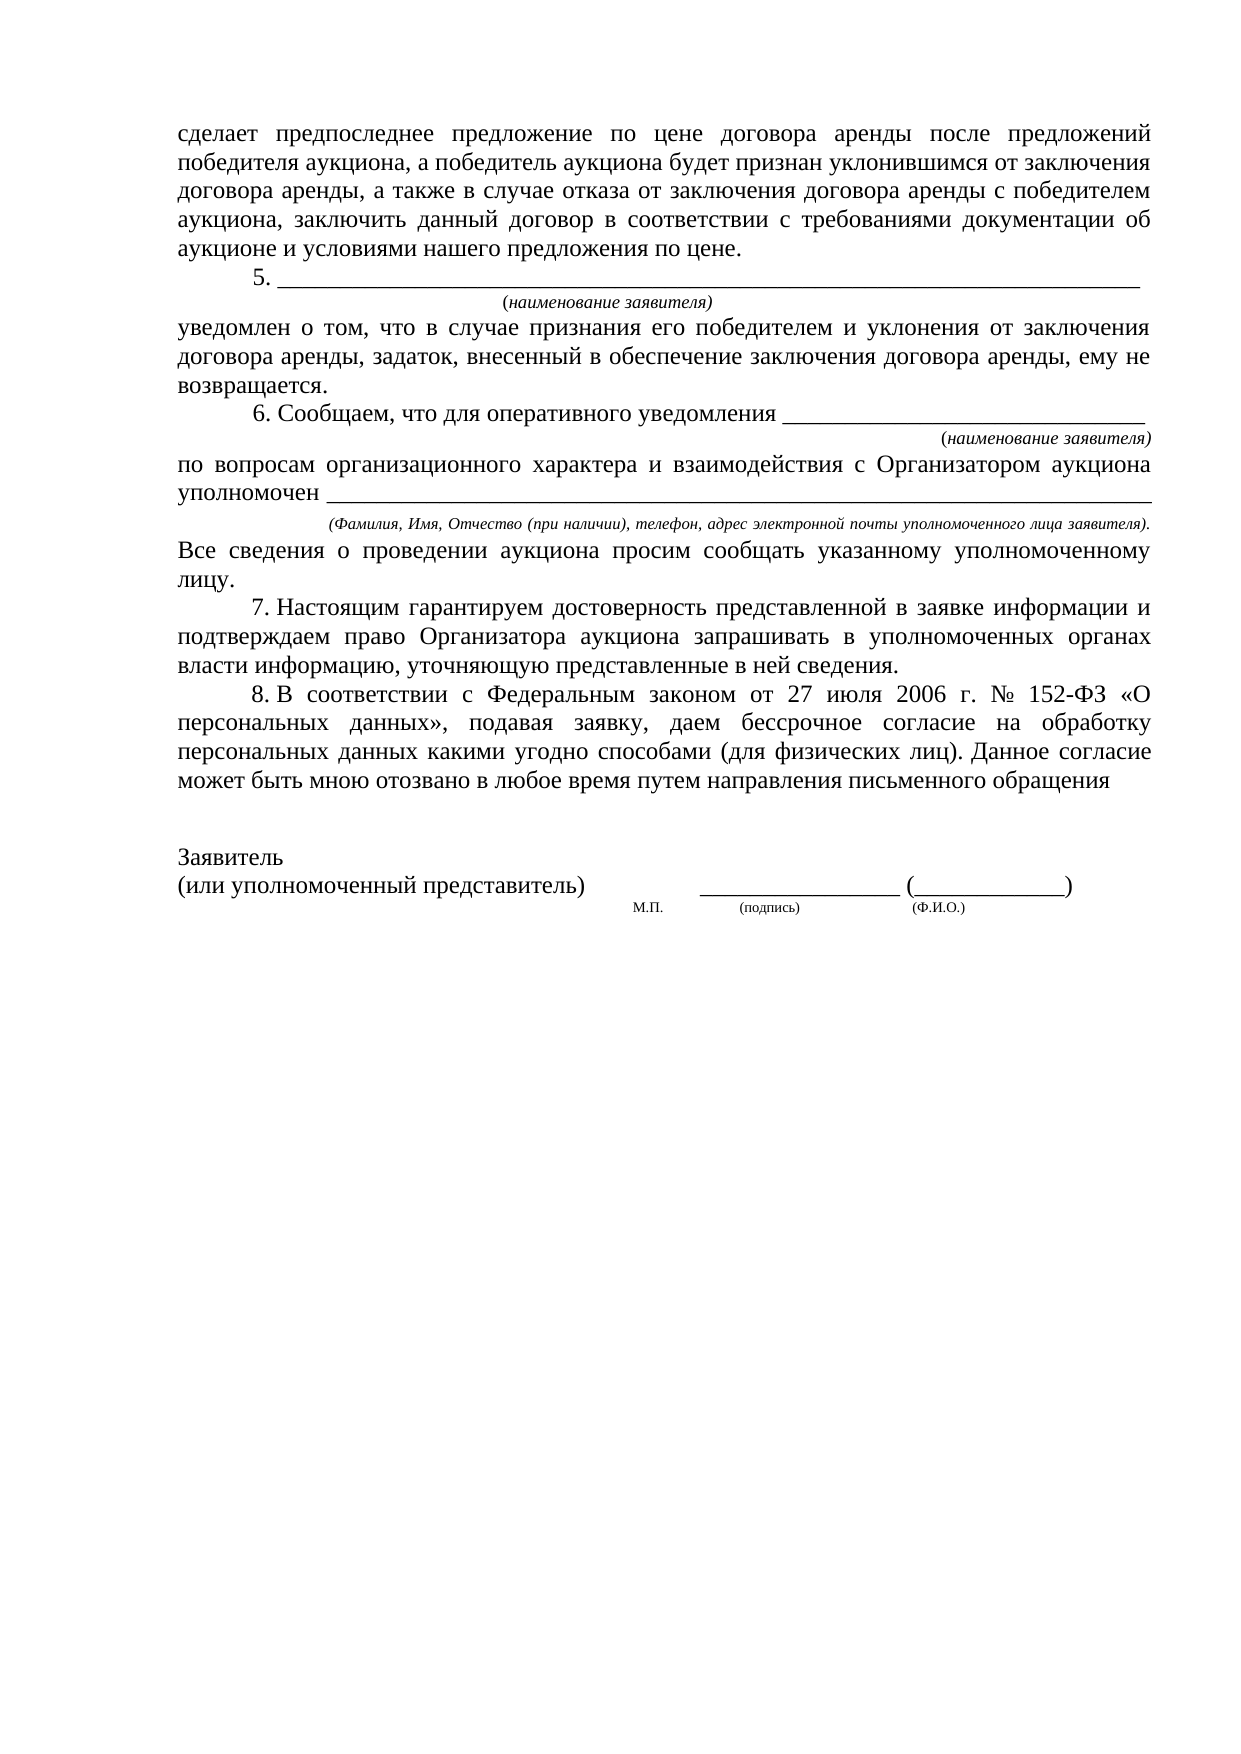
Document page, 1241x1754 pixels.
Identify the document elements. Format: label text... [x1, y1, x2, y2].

text уведомлен о том, что в случае признания его победителем и уклонения от заключения договора аренды, задаток, внесенный в обеспечение заключения договора аренды, ему не возвращается. [177, 312, 1152, 398]
text (наименование заявителя) по вопросам организационного характера и взаимодействия с Организатором аукциона уполномочен __________________________________________________________________ (Фамилия, Имя, Отчество (при наличии), телефон, адрес электронной почты уполномоченного лица заявителя). Все сведения о проведении аукциона просим сообщать указанному уполномоченному лицу. [177, 427, 1152, 592]
text сделает предпоследнее предложение по цене договора аренды после предложений победителя аукциона, а победитель аукциона будет признан уклонившимся от заключения договора аренды, а также в случае отказа от заключения договора аренды с победителем аукциона, заключить данный договор в соответствии с требованиями документации об аукционе и условиями нашего предложения по цене. [177, 118, 1152, 262]
text (наименование заявителя) [177, 291, 1152, 312]
text 5. _____________________________________________________________________ [177, 262, 1152, 291]
text 6. Сообщаем, что для оперативного уведомления _____________________________ [177, 398, 1152, 427]
text 7. Настоящим гарантируем достоверность представленной в заявке информации и подтверждаем право Организатора аукциона запрашивать в уполномоченных органах власти информацию, уточняющую представленные в ней сведения. [177, 592, 1152, 679]
text Заявитель [177, 842, 1152, 870]
text (или уполномоченный представитель) ________________ (____________) [177, 870, 1152, 899]
text 8. В соответствии с Федеральным законом от 27 июля 2006 г. № 152-ФЗ «О персональных данных», подавая заявку, даем бессрочное согласие на обработку персональных данных какими угодно способами (для физических лиц). Данное согласие может быть мною отозвано в любое время путем направления письменного обращения [177, 679, 1152, 794]
text М.П. (подпись) (Ф.И.О.) [177, 899, 1152, 928]
